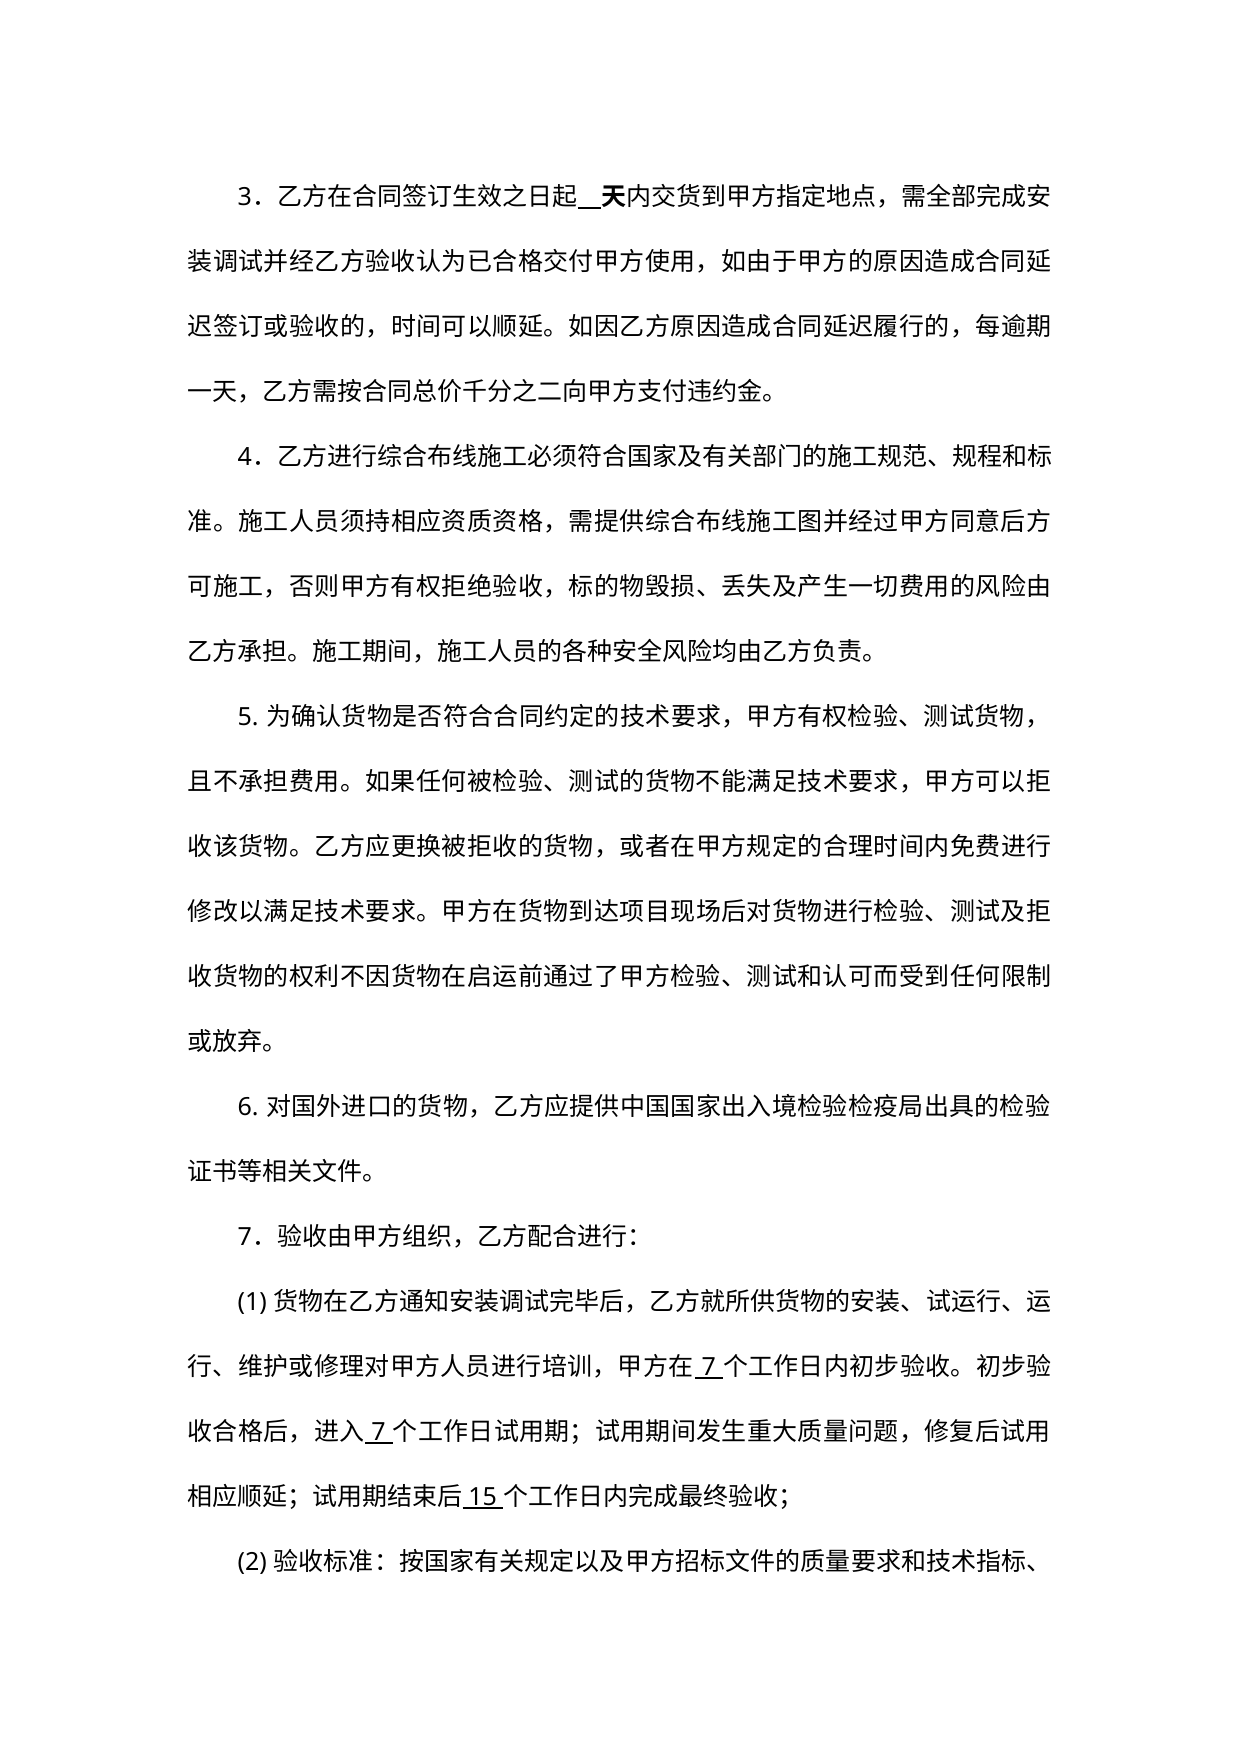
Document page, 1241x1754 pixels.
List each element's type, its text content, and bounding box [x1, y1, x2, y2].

text 7．验收由甲方组织，乙方配合进行： [187, 1202, 1053, 1267]
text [187, 1527, 1053, 1592]
text 4．乙方进行综合布线施工必须符合国家及有关部门的施工规范、规程和标准。施工人员须持相应资质资格，需提供综合布线施工图并经过甲方同意后方可施工，否则甲方有权拒绝验收，标的物毁损、丢失及产生一切费用的风险由乙方承担。施工期间，施工人员的各种安全风险均由乙方负责。 [187, 422, 1053, 682]
text 3．乙方在合同签订生效之日起 天内交货到甲方指定地点，需全部完成安装调试并经乙方验收认为已合格交付甲方使用，如由于甲方的原因造成合同延迟签订或验收的，时间可以顺延。如因乙方原因造成合同延迟履行的，每逾期一天，乙方需按合同总价千分之二向甲方支付违约金。 [187, 162, 1053, 422]
text 6. 对国外进口的货物，乙方应提供中国国家出入境检验检疫局出具的检验证书等相关文件。 [187, 1072, 1053, 1202]
text (1) 货物在乙方通知安装调试完毕后，乙方就所供货物的安装、试运行、运行、维护或修理对甲方人员进行培训，甲方在 7 个工作日内初步验收。初步验收合格后，进入 7 个工作日试用期；试用期间发生重大质量问题，修复后试用相应顺延；试用期结束后 15 个工作日内完成最终验收； [187, 1267, 1053, 1527]
text 5. 为确认货物是否符合合同约定的技术要求，甲方有权检验、测试货物，且不承担费用。如果任何被检验、测试的货物不能满足技术要求，甲方可以拒收该货物。乙方应更换被拒收的货物，或者在甲方规定的合理时间内免费进行修改以满足技术要求。甲方在货物到达项目现场后对货物进行检验、测试及拒收货物的权利不因货物在启运前通过了甲方检验、测试和认可而受到任何限制或放弃。 [187, 682, 1053, 1072]
